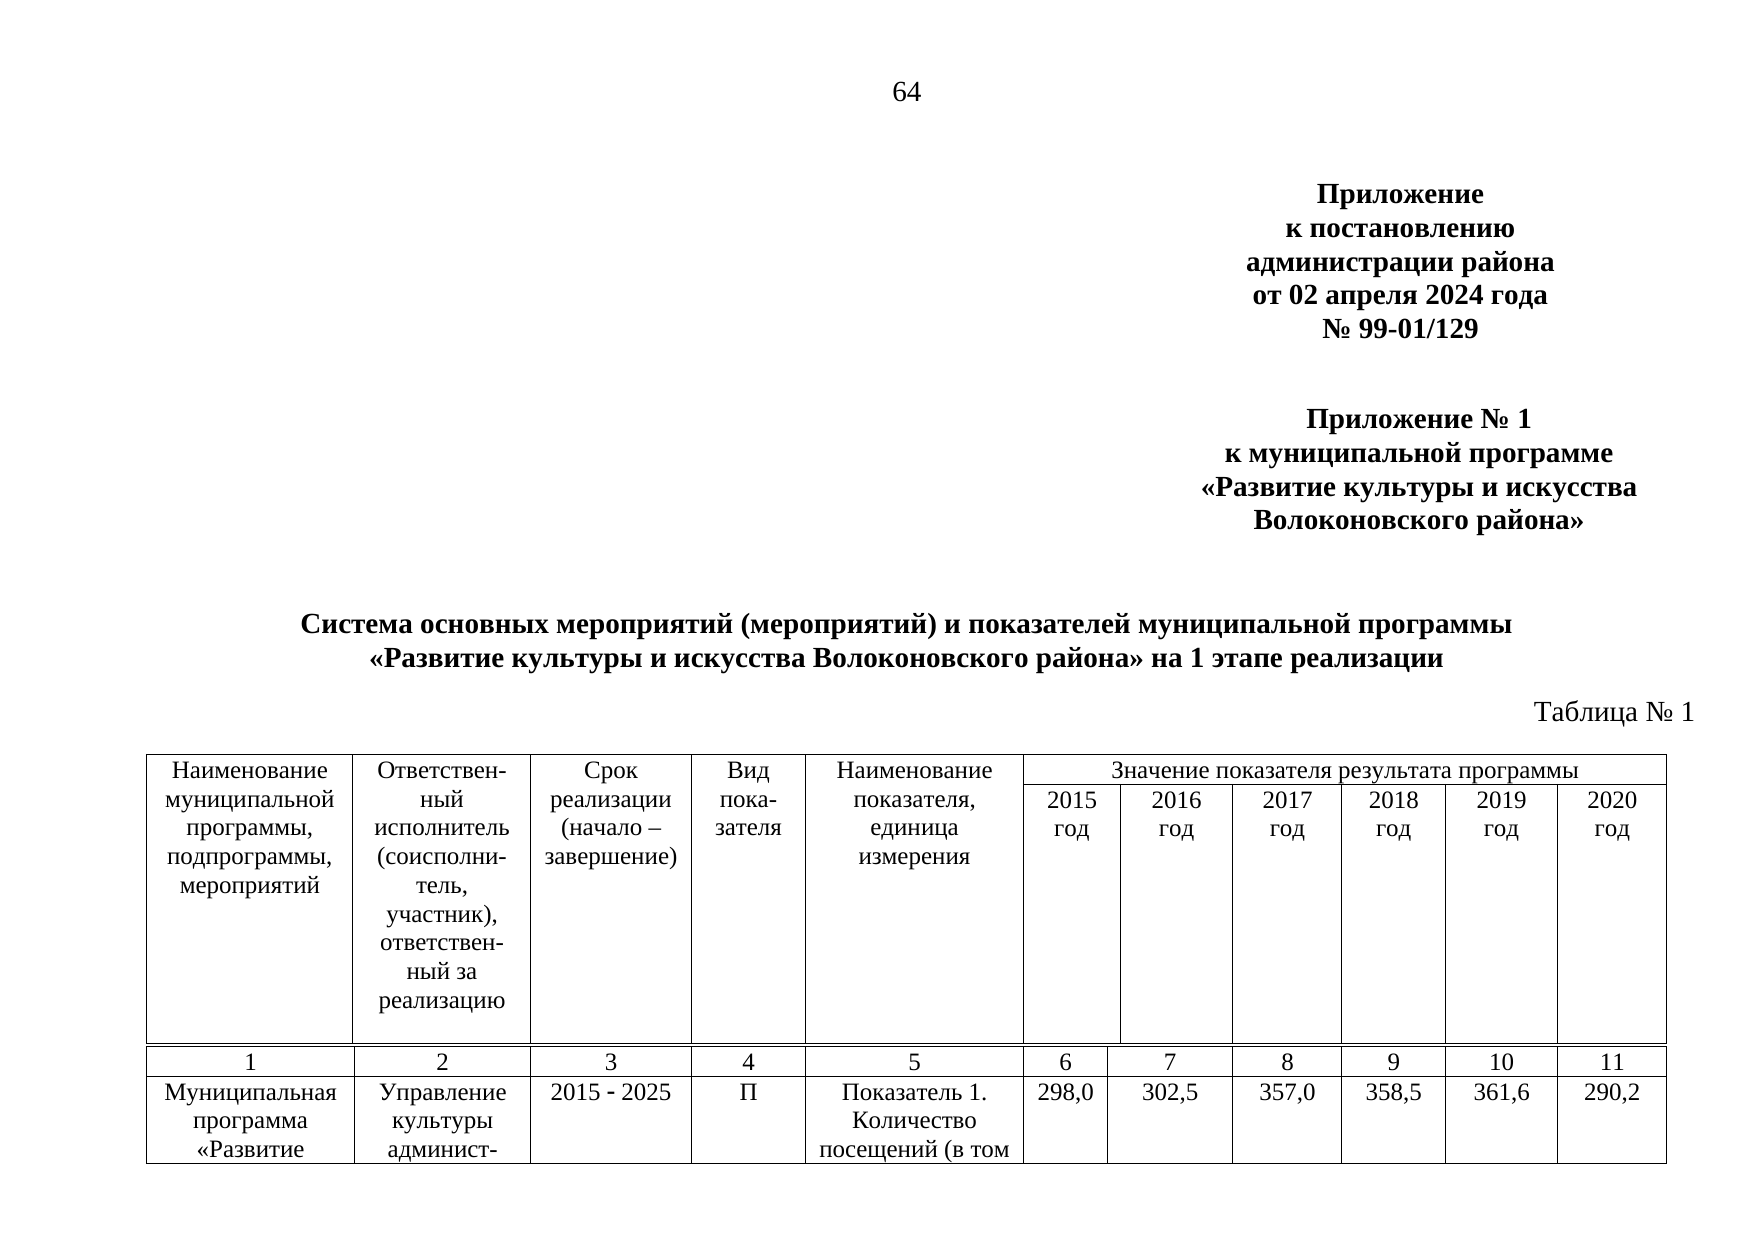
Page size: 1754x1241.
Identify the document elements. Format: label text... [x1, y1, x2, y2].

table_header Наименование показателя, единица измерения [806, 755, 1023, 1042]
table_cell 2019 год [1446, 785, 1557, 1042]
table_header Вид пока-зателя [692, 755, 805, 1042]
table_cell 298,0 [1024, 1077, 1107, 1163]
text Приложение [1150, 177, 1650, 210]
table_cell 2016 год [1121, 785, 1232, 1042]
text Приложение № 1 к муниципальной программе «Развитие культуры и искусства Волоконовского района» [1169, 402, 1669, 536]
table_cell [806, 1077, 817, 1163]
table_cell 290,2 [1558, 1077, 1666, 1163]
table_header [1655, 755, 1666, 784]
table_cell 2020 год [1558, 785, 1666, 1042]
table_cell 357,0 [1233, 1077, 1341, 1163]
table_header Срок реализации (начало – завершение) [531, 755, 691, 1042]
text от 02 апреля 2024 года [1150, 277, 1650, 311]
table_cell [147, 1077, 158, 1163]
table_cell 358,5 [1342, 1077, 1445, 1163]
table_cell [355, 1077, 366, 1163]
table_cell 302,5 [1108, 1077, 1232, 1163]
table_cell 2017 год [1233, 785, 1341, 1042]
text Таблица № 1 [118, 694, 1695, 728]
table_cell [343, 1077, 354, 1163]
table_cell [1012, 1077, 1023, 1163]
table_cell П [692, 1077, 805, 1163]
table_cell 2015 2025 [531, 1077, 691, 1163]
table_header Наименование муниципальной программы, подпрограммы, мероприятий [147, 755, 352, 1042]
table_cell 361,6 [1446, 1077, 1557, 1163]
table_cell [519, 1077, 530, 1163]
text администрации района [1150, 244, 1650, 277]
text Система основных мероприятий (мероприятий) и показателей муниципальной программы «Развитие культуры и искусства Волоконовского района» на 1 этапе реализации [118, 607, 1695, 674]
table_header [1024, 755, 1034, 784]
table_cell 2015 год [1024, 785, 1120, 1042]
table_cell 2018 год [1342, 785, 1445, 1042]
text к постановлению [1150, 210, 1650, 244]
text № 99-01/129 [1150, 311, 1650, 344]
